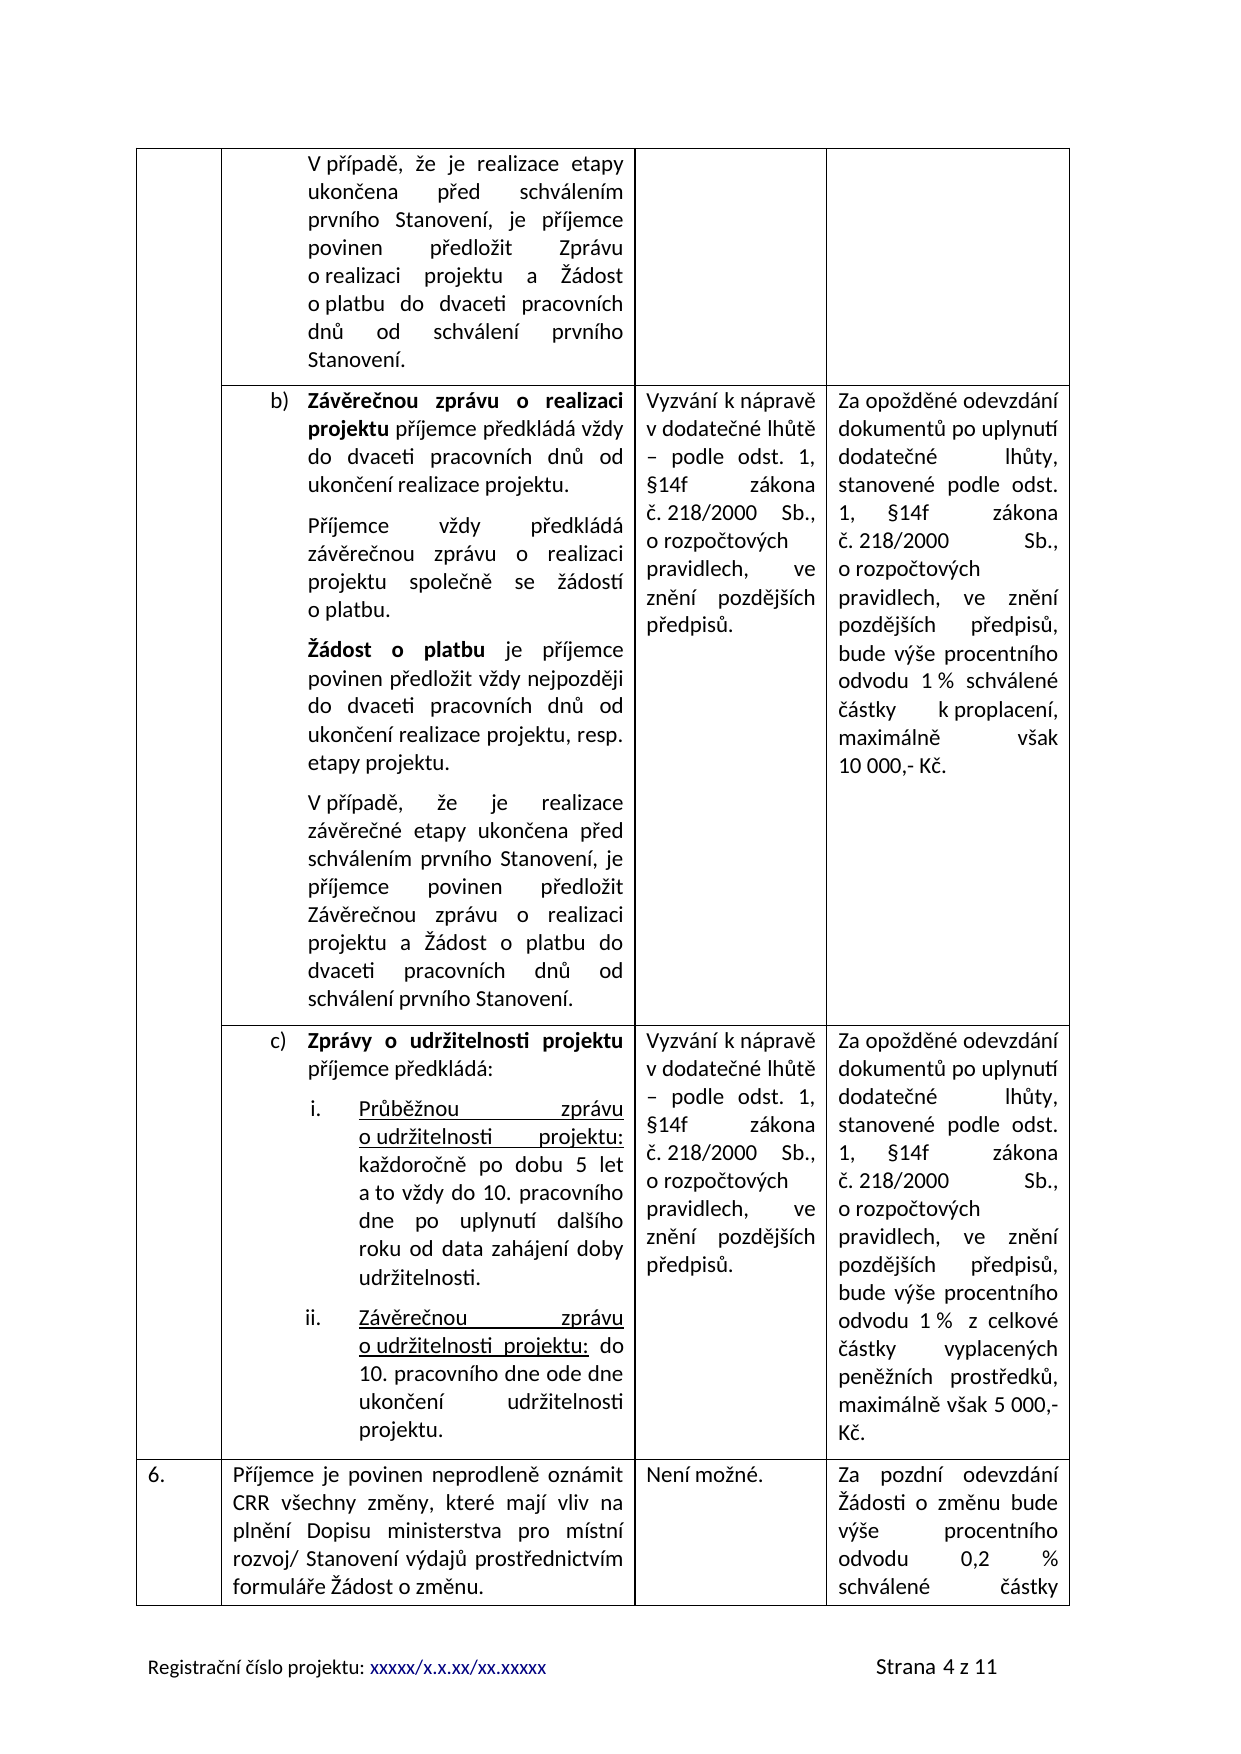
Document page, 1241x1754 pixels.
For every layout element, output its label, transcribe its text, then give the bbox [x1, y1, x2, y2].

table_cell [222, 1460, 634, 1605]
table_cell Není možné. [636, 1460, 826, 1605]
table_cell Vyzvání k nápravě v dodatečné lhůtě – podle odst. 1, §14f zákona č. 218/2000 Sb., o rozpočtových pravidlech, ve znění pozdějších předpisů. [636, 386, 826, 1025]
table_cell Vyzvání k nápravě v dodatečné lhůtě – podle odst. 1, §14f zákona č. 218/2000 Sb., o rozpočtových pravidlech, ve znění pozdějších předpisů. [636, 1026, 826, 1459]
table_cell Zprávy o udržitelnosti projektu příjemce předkládá: Průběžnou zprávu o udržitelnosti projektu: každoročně po dobu 5 let a to vždy do 10. pracovního dne po uplynutí dalšího roku od data zahájení doby udržitelnosti. Závěrečnou zprávu o udržitelnosti projektu: do 10. pracovního dne ode dne ukončení udržitelnosti projektu. [222, 1026, 634, 1459]
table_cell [636, 149, 826, 385]
table_cell Závěrečnou zprávu o realizaci projektu příjemce předkládá vždy do dvaceti pracovních dnů od ukončení realizace projektu. Příjemce vždy předkládá závěrečnou zprávu o realizaci projektu společně se žádostí o platbu. Žádost o platbu je příjemce povinen předložit vždy nejpozději do dvaceti pracovních dnů od ukončení realizace projektu, resp. etapy projektu. V případě, že je realizace závěrečné etapy ukončena před schválením prvního Stanovení, je příjemce povinen předložit Závěrečnou zprávu o realizaci projektu a Žádost o platbu do dvaceti pracovních dnů od schválení prvního Stanovení. [222, 386, 634, 1025]
table_cell 6. [137, 1460, 221, 1605]
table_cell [222, 149, 634, 385]
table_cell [827, 1460, 1069, 1605]
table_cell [827, 149, 1069, 385]
table_cell Za opožděné odevzdání dokumentů po uplynutí dodatečné lhůty, stanovené podle odst. 1, §14f zákona č. 218/2000 Sb., o rozpočtových pravidlech, ve znění pozdějších předpisů, bude výše procentního odvodu 1 % z celkové částky vyplacených peněžních prostředků, maximálně však 5 000,-Kč. [827, 1026, 1069, 1459]
